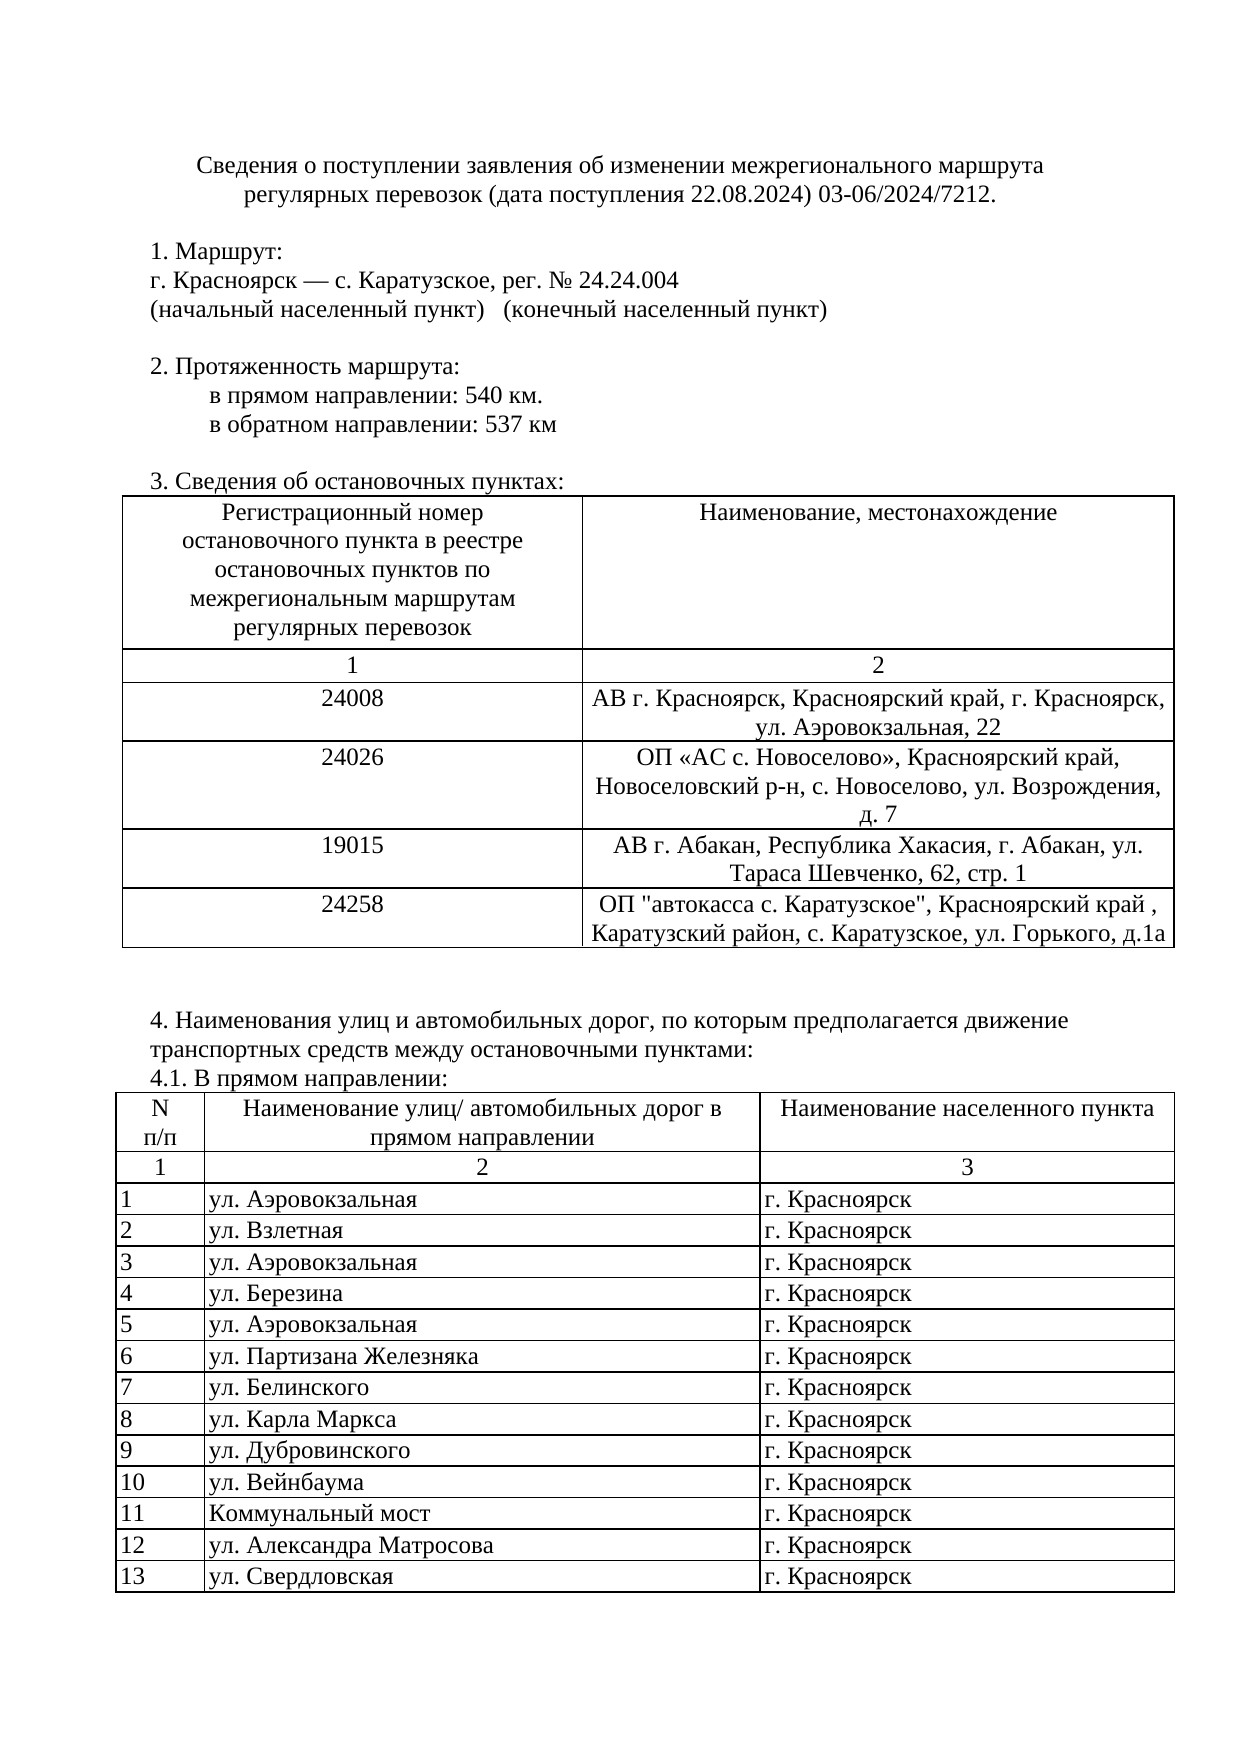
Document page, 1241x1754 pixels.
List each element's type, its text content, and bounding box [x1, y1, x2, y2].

table_cell ул. Аэровокзальная [205, 1184, 759, 1214]
table_header Наименование населенного пункта [761, 1093, 1174, 1151]
table_cell 12 [117, 1530, 204, 1560]
text Сведения о поступлении заявления об изменении межрегионального маршрута регулярных перевозок (дата поступления 22.08.2024) 03-06/2024/7212. [150, 150, 1090, 207]
table_cell г. Красноярск [761, 1373, 1174, 1402]
table_cell ул. Аэровокзальная [205, 1310, 759, 1339]
table_cell 2 [205, 1152, 759, 1182]
text г. Красноярск — с. Каратузское, рег. № 24.24.004 [150, 265, 1090, 294]
table_cell ул. Белинского [205, 1373, 759, 1402]
table_cell г. Красноярск [761, 1215, 1174, 1245]
table_cell ОП «АС с. Новоселово», Красноярский край, Новоселовский р-н, с. Новоселово, ул. Возрождения, д. 7 [583, 742, 1173, 828]
table_cell 24026 [123, 742, 582, 828]
table_cell г. Красноярск [761, 1561, 1174, 1591]
table_cell г. Красноярск [761, 1247, 1174, 1277]
table_cell ул. Взлетная [205, 1215, 759, 1245]
table_cell г. Красноярск [761, 1341, 1174, 1371]
table_cell 2 [117, 1215, 204, 1245]
table_cell ул. Дубровинского [205, 1436, 759, 1465]
table_header Наименование, местонахождение [583, 497, 1173, 648]
table_cell 24008 [123, 683, 582, 740]
table_cell ул. Свердловская [205, 1561, 759, 1591]
table_cell ОП "автокасса с. Каратузское", Красноярский край , Каратузский район, с. Каратузское, ул. Горького, д.1а [583, 889, 1173, 946]
text 4.1. В прямом направлении: [150, 1063, 1090, 1092]
table_cell 19015 [123, 830, 582, 887]
table_cell г. Красноярск [761, 1184, 1174, 1214]
table_cell 9 [117, 1436, 204, 1465]
table_cell АВ г. Красноярск, Красноярский край, г. Красноярск, ул. Аэровокзальная, 22 [583, 683, 1173, 740]
table_cell 7 [117, 1373, 204, 1402]
text (начальный населенный пункт) (конечный населенный пункт) [150, 294, 1090, 322]
table_cell ул. Аэровокзальная [205, 1247, 759, 1277]
table_cell 5 [117, 1310, 204, 1339]
table_cell Коммунальный мост [205, 1498, 759, 1528]
table_cell АВ г. Абакан, Республика Хакасия, г. Абакан, ул. Тараса Шевченко, 62, стр. 1 [583, 830, 1173, 887]
table_cell ул. Партизана Железняка [205, 1341, 759, 1371]
table_cell 1 [123, 650, 582, 681]
table_cell г. Красноярск [761, 1310, 1174, 1339]
table_cell ул. Александра Матросова [205, 1530, 759, 1560]
text в прямом направлении: 540 км. [150, 380, 1090, 409]
table_cell 2 [583, 650, 1173, 681]
table_header N п/п [117, 1093, 204, 1151]
table_cell ул. Карла Маркса [205, 1404, 759, 1434]
table_cell 4 [117, 1278, 204, 1308]
text 3. Сведения об остановочных пунктах: [150, 466, 1090, 495]
table_cell 24258 [123, 889, 582, 946]
table_cell 11 [117, 1498, 204, 1528]
table_cell 1 [117, 1152, 204, 1182]
text 4. Наименования улиц и автомобильных дорог, по которым предполагается движение транспортных средств между остановочными пунктами: [150, 1005, 1090, 1063]
text в обратном направлении: 537 км [150, 409, 1090, 437]
table_cell г. Красноярск [761, 1530, 1174, 1560]
table_header Регистрационный номер остановочного пункта в реестре остановочных пунктов по межрегиональным маршрутам регулярных перевозок [123, 497, 582, 648]
table_cell 1 [117, 1184, 204, 1214]
table_cell ул. Вейнбаума [205, 1467, 759, 1497]
table_cell г. Красноярск [761, 1436, 1174, 1465]
table_cell 13 [117, 1561, 204, 1591]
table_cell г. Красноярск [761, 1498, 1174, 1528]
table_cell ул. Березина [205, 1278, 759, 1308]
table_header Наименование улиц/ автомобильных дорог в прямом направлении [205, 1093, 759, 1151]
table_cell 3 [117, 1247, 204, 1277]
table_cell г. Красноярск [761, 1467, 1174, 1497]
table_cell 6 [117, 1341, 204, 1371]
table_cell 3 [761, 1152, 1174, 1182]
text 2. Протяженность маршрута: [150, 351, 1090, 380]
table_cell 8 [117, 1404, 204, 1434]
text 1. Маршрут: [150, 236, 1090, 265]
table_cell г. Красноярск [761, 1278, 1174, 1308]
table_cell 10 [117, 1467, 204, 1497]
table_cell г. Красноярск [761, 1404, 1174, 1434]
